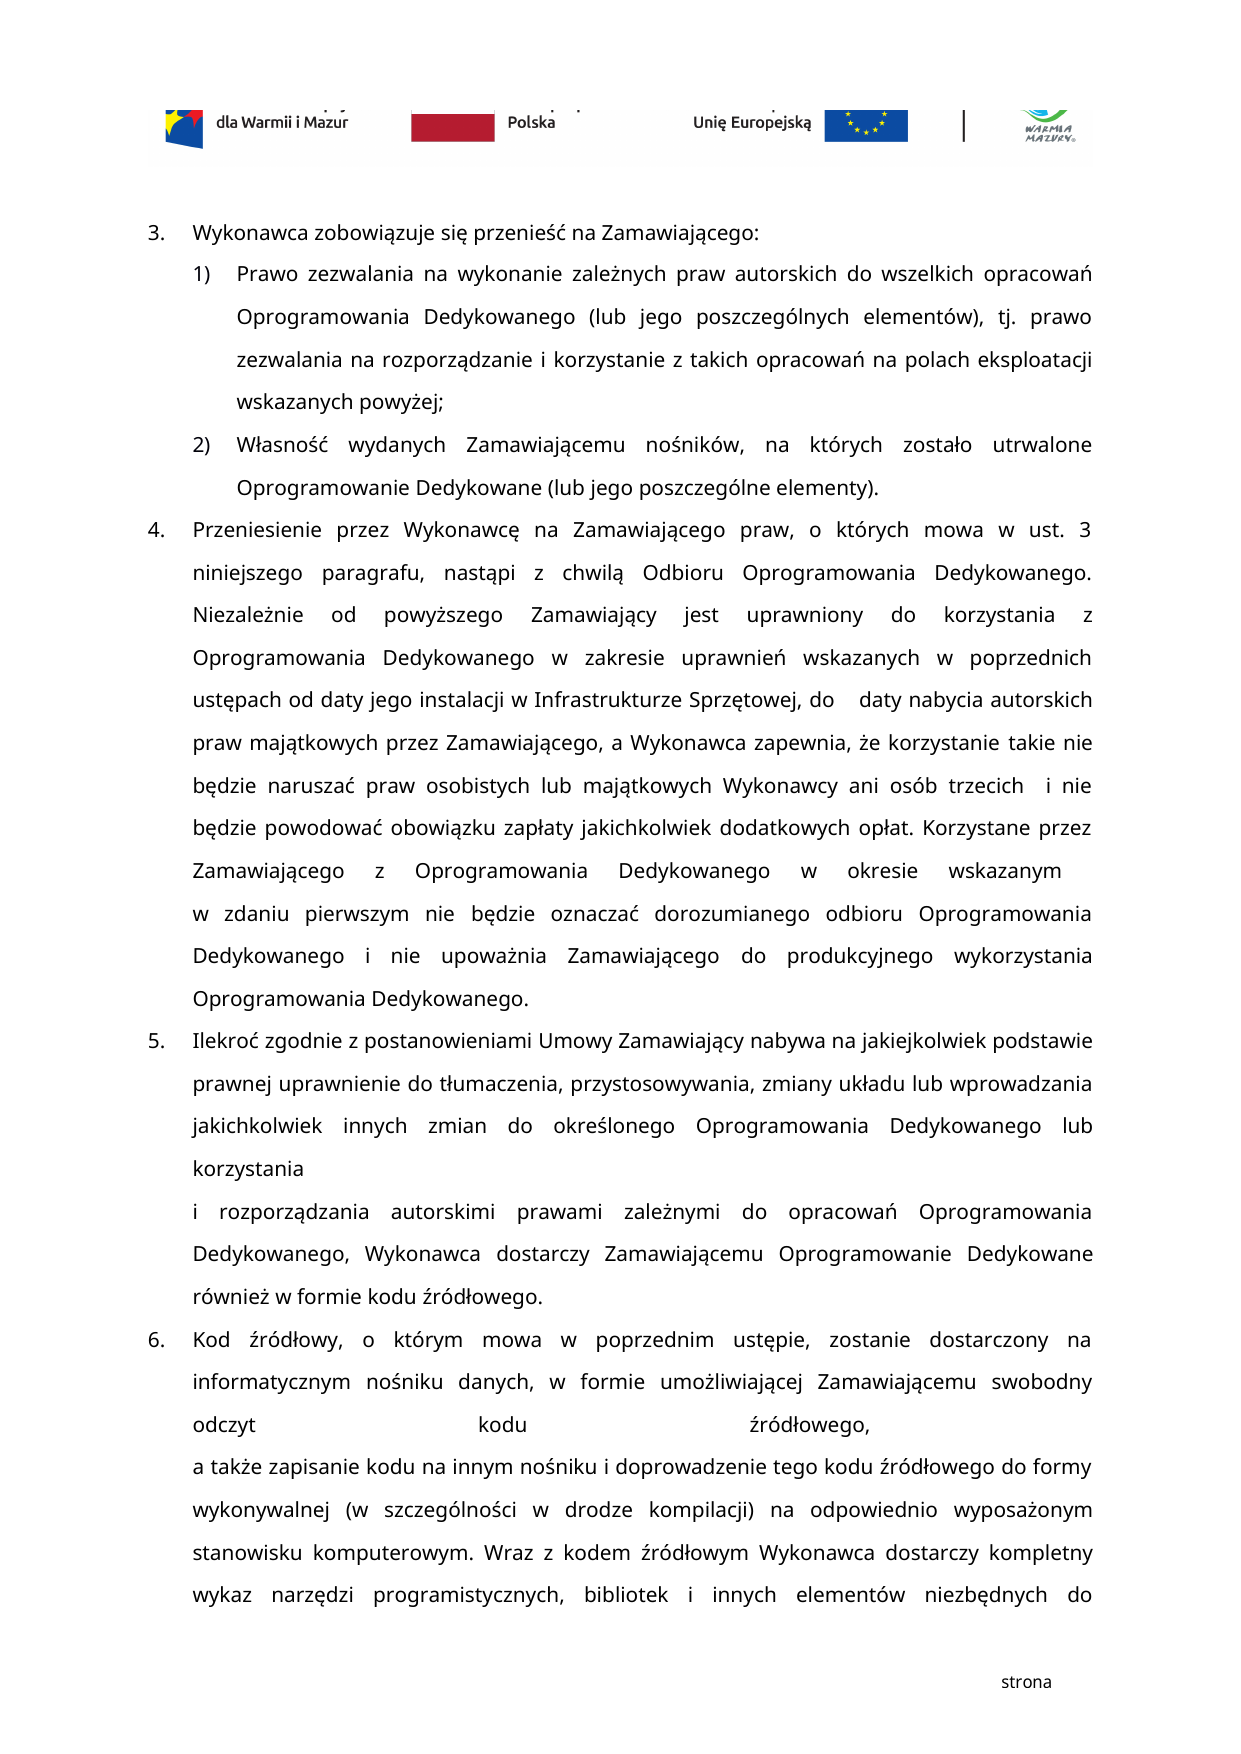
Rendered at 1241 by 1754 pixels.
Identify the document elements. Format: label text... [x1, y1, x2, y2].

list Przeniesienie przez Wykonawcę na Zamawiającego praw, o których mowa w ust. 3 niniejszego paragrafu, nastąpi z chwilą Odbioru Oprogramowania Dedykowanego. Niezależnie od powyższego Zamawiający jest uprawniony do korzystania z Oprogramowania Dedykowanego w zakresie uprawnień wskazanych w poprzednich ustępach od daty jego instalacji w Infrastrukturze Sprzętowej, do daty nabycia autorskich praw majątkowych przez Zamawiającego, a Wykonawca zapewnia, że korzystanie takie nie będzie naruszać praw osobistych lub majątkowych Wykonawcy ani osób trzecich i nie będzie powodować obowiązku zapłaty jakichkolwiek dodatkowych opłat. Korzystane przez Zamawiającego z Oprogramowania Dedykowanego w okresie wskazanym w zdaniu pierwszym nie będzie oznaczać dorozumianego odbioru Oprogramowania Dedykowanego i nie upoważnia Zamawiającego do produkcyjnego wykorzystania Oprogramowania Dedykowanego. [148, 515, 1093, 1012]
list Prawo zezwalania na wykonanie zależnych praw autorskich do wszelkich opracowań Oprogramowania Dedykowanego (lub jego poszczególnych elementów), tj. prawo zezwalania na rozporządzanie i korzystanie z takich opracowań na polach eksploatacji wskazanych powyżej; [192, 259, 1093, 416]
picture [148, 110, 1093, 167]
list Ilekroć zgodnie z postanowieniami Umowy Zamawiający nabywa na jakiejkolwiek podstawie prawnej uprawnienie do tłumaczenia, przystosowywania, zmiany układu lub wprowadzania jakichkolwiek innych zmian do określonego Oprogramowania Dedykowanego lub korzystania i rozporządzania autorskimi prawami zależnymi do opracowań Oprogramowania Dedykowanego, Wykonawca dostarczy Zamawiającemu Oprogramowanie Dedykowane również w formie kodu źródłowego. [148, 1026, 1093, 1311]
list Wykonawca zobowiązuje się przenieść na Zamawiającego: [148, 218, 1105, 247]
list Własność wydanych Zamawiającemu nośników, na których zostało utrwalone Oprogramowanie Dedykowane (lub jego poszczególne elementy). [192, 430, 1093, 501]
